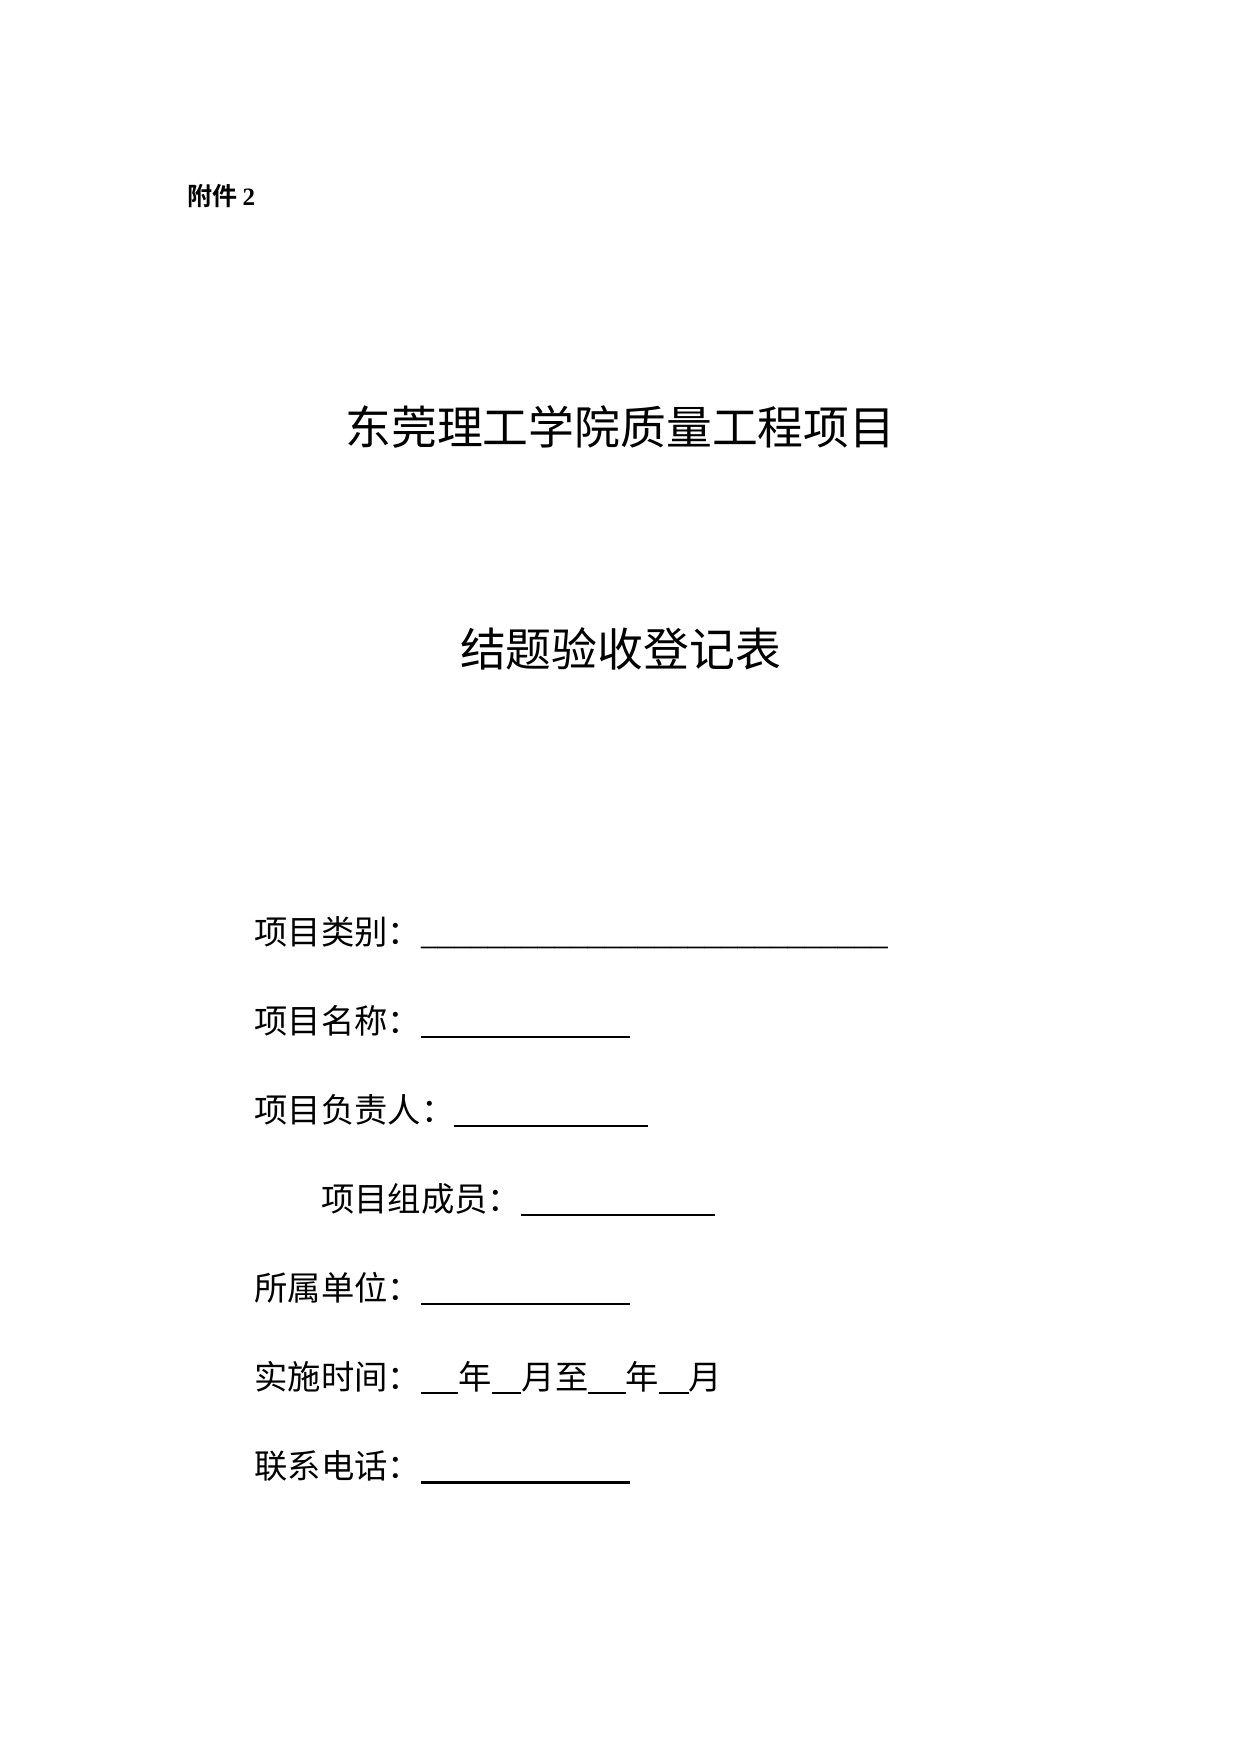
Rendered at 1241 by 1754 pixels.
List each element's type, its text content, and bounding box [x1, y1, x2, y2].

text 结题验收登记表 [187, 598, 1053, 696]
text 实施时间： 年 月至 年 月 [187, 1342, 1053, 1407]
text 联系电话： [187, 1431, 1053, 1496]
text 项目名称： [187, 986, 1053, 1051]
text 所属单位： [187, 1253, 1053, 1318]
text 项目组成员： [187, 1164, 1053, 1229]
text 项目类别：____________________________ [187, 897, 1053, 962]
text 东莞理工学院质量工程项目 [187, 376, 1053, 474]
text 附件2 [187, 162, 1053, 227]
text 项目负责人： [187, 1075, 1053, 1140]
